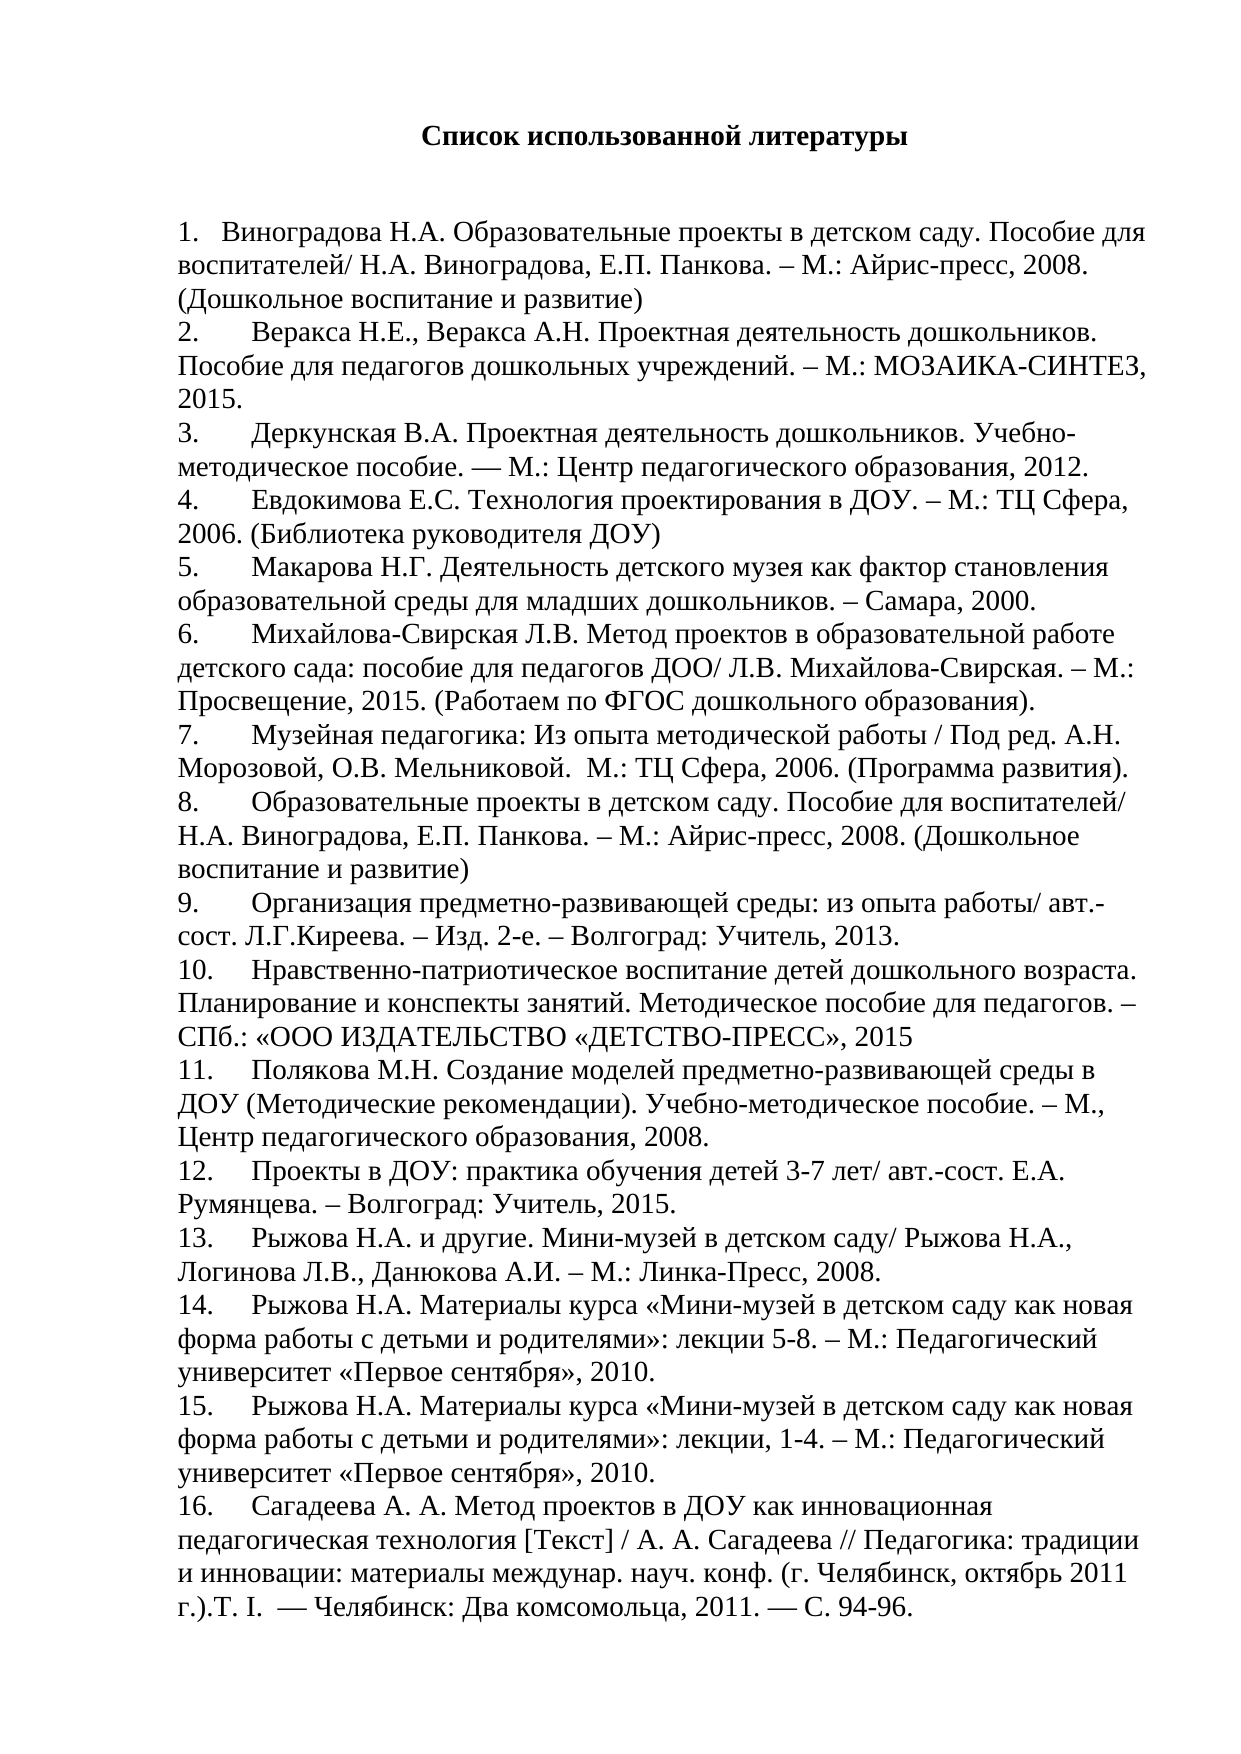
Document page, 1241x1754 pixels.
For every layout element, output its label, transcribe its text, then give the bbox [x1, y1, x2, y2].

list Организация предметно-развивающей среды: из опыта работы/ авт.-сост. Л.Г.Киреева. – Изд. 2-е. – Волгоград: Учитель, 2013. [177, 885, 1152, 952]
list Евдокимова Е.С. Технология проектирования в ДОУ. – М.: ТЦ Сфера, 2006. (Библиотека руководителя ДОУ) [177, 482, 1152, 549]
list Рыжова Н.А. Материалы курса «Мини-музей в детском саду как новая форма работы с детьми и родителями»: лекции, 1-4. – М.: Педагогический университет «Первое сентября», 2010. [177, 1388, 1152, 1488]
list Макарова Н.Г. Деятельность детского музея как фактор становления образовательной среды для младших дошкольников. – Самара, 2000. [177, 549, 1152, 616]
list Нравственно-патриотическое воспитание детей дошкольного возраста. Планирование и конспекты занятий. Методическое пособие для педагогов. – СПб.: «ООО ИЗДАТЕЛЬСТВО «ДЕТСТВО-ПРЕСС», 2015 [177, 952, 1152, 1052]
list Рыжова Н.А. и другие. Мини-музей в детском саду/ Рыжова Н.А., Логинова Л.В., Данюкова А.И. – М.: Линка-Пресс, 2008. [177, 1220, 1152, 1287]
list Рыжова Н.А. Материалы курса «Мини-музей в детском саду как новая форма работы с детьми и родителями»: лекции 5-8. – М.: Педагогический университет «Первое сентября», 2010. [177, 1287, 1152, 1388]
list Михайлова-Свирская Л.В. Метод проектов в образовательной работе детского сада: пособие для педагогов ДОО/ Л.В. Михайлова-Свирская. – М.: Просвещение, 2015. (Работаем по ФГОС дошкольного образования). [177, 616, 1152, 717]
list Образовательные проекты в детском саду. Пособие для воспитателей/ Н.А. Виноградова, Е.П. Панкова. – М.: Айрис-пресс, 2008. (Дошкольное воспитание и развитие) [177, 784, 1152, 885]
text 1. Виноградова Н.А. Образовательные проекты в детском саду. Пособие для воспитателей/ Н.А. Виноградова, Е.П. Панкова. – М.: Айрис-пресс, 2008. (Дошкольное воспитание и развитие) [177, 214, 1152, 314]
list Сагадеева А. А. Метод проектов в ДОУ как инновационная педагогическая технология [Текст] / А. А. Сагадеева // Педагогика: традиции и инновации: материалы междунар. науч. конф. (г. Челябинск, октябрь 2011 г.).Т. I. — Челябинск: Два комсомольца, 2011. — С. 94-96. [177, 1488, 1152, 1623]
list Деркунская В.А. Проектная деятельность дошкольников. Учебно-методическое пособие. — М.: Центр педагогического образования, 2012. [177, 415, 1152, 482]
list Проекты в ДОУ: практика обучения детей 3-7 лет/ авт.-сост. Е.А. Румянцева. – Волгоград: Учитель, 2015. [177, 1153, 1152, 1220]
list Музейная педагогика: Из опыта методической работы / Под ред. А.Н. Морозовой, О.В. Мельниковой. М.: ТЦ Сфера, 2006. (Проrpамма развития). [177, 717, 1152, 784]
list Веракса Н.Е., Веракса А.Н. Проектная деятельность дошкольников. Пособие для педагогов дошкольных учреждений. – М.: МОЗАИКА-СИНТЕЗ, 2015. [177, 314, 1152, 415]
text Список использованной литературы [177, 118, 1152, 152]
list Полякова М.Н. Создание моделей предметно-развивающей среды в ДОУ (Методические рекомендации). Учебно-методическое пособие. – М., Центр педагогического образования, 2008. [177, 1052, 1152, 1153]
